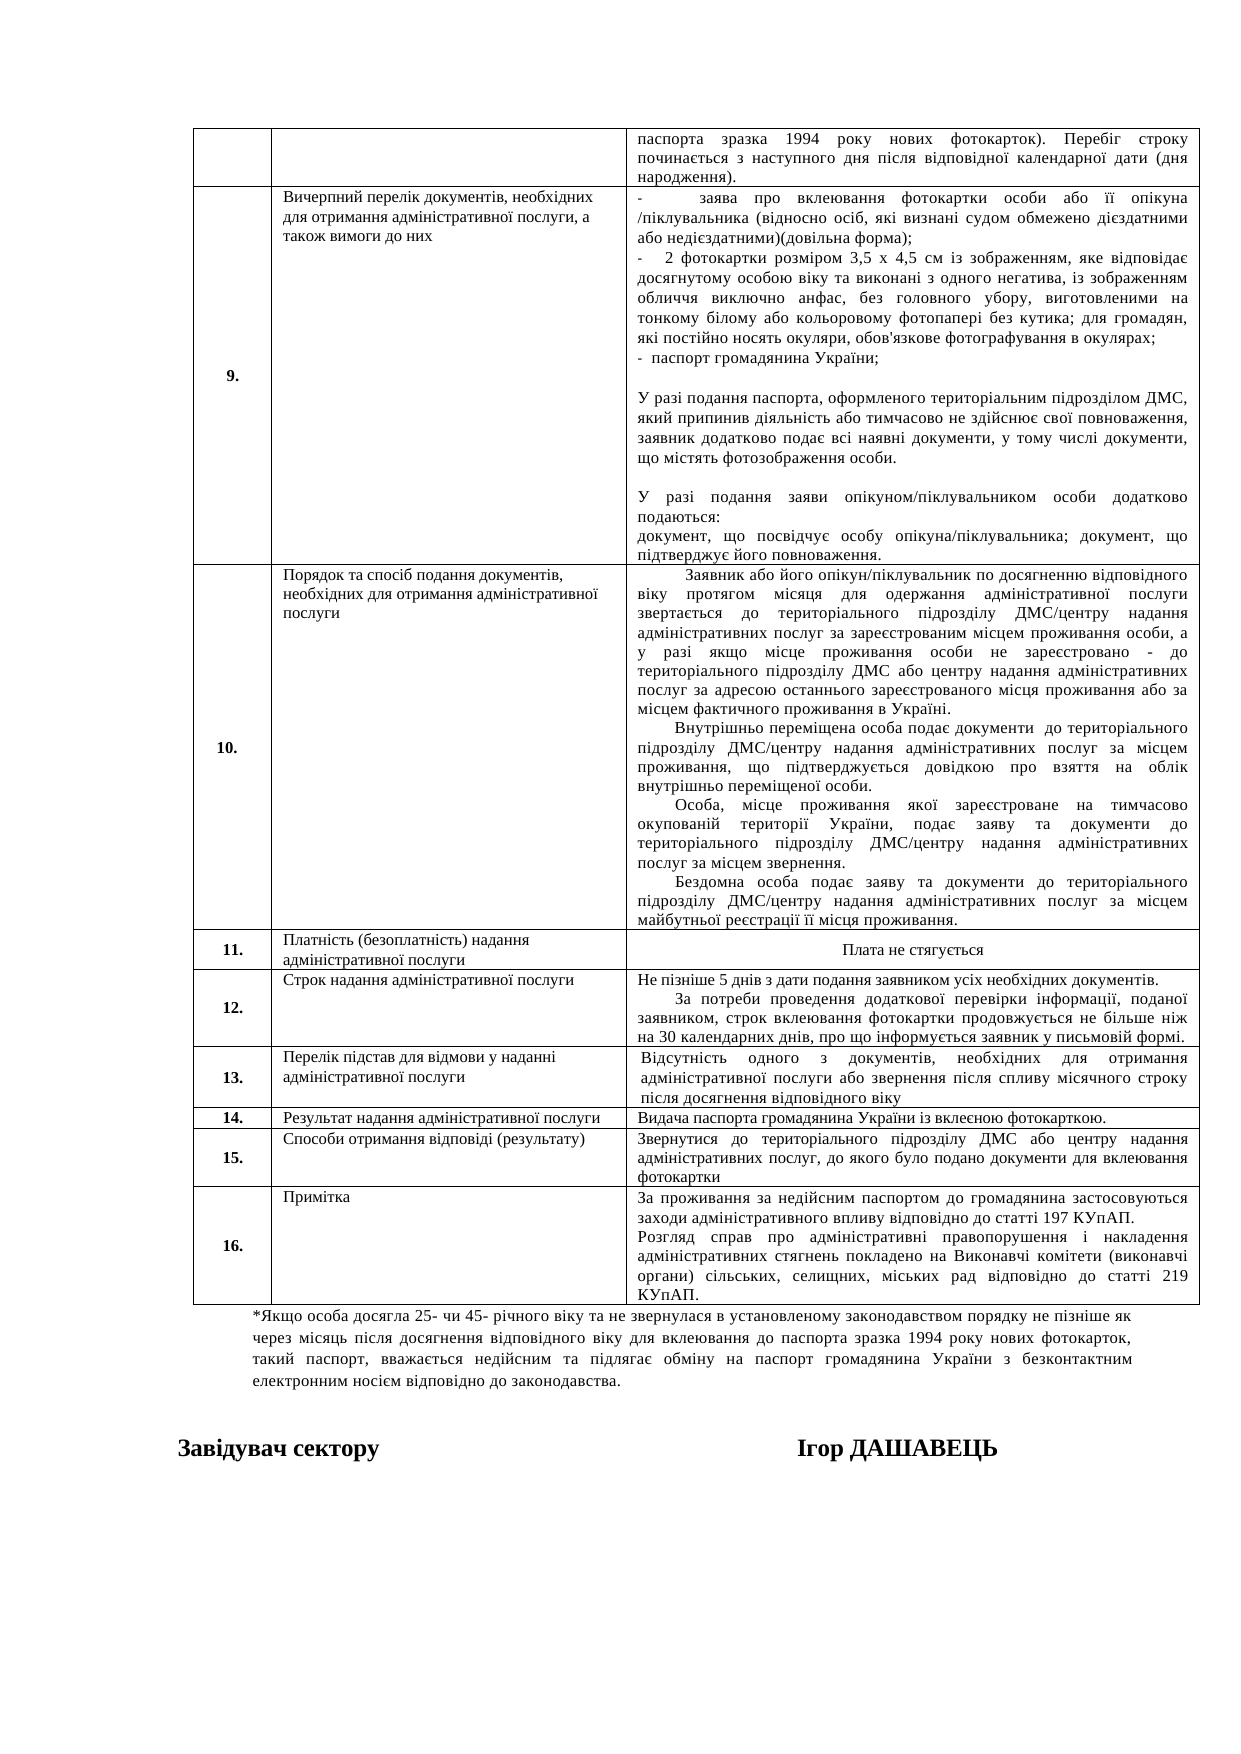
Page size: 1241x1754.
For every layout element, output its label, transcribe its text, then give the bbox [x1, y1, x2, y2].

table_cell 8. [194, 129, 271, 186]
table_cell Відсутність одного з документів, необхідних для отримання адміністративної послуги або звернення після спливу місячного строку після досягнення відповідного віку [627, 1047, 1199, 1107]
table_cell Видача паспорта громадянина України із вклеєною фотокарткою. [627, 1108, 1199, 1127]
text *Якщо особа досягла 25- чи 45- річного віку та не звернулася в установленому законодавством порядку не пізніше як через місяць після досягнення відповідного віку для вклеювання до паспорта зразка 1994 року нових фотокарток, такий паспорт, вважається недійсним та підлягає обміну на паспорт громадянина України з безконтактним електронним носієм відповідно до законодавства. [252, 1305, 1133, 1391]
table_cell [272, 129, 626, 186]
table_cell Перелік підстав для відмови у наданні адміністративної послуги [272, 1047, 626, 1107]
table_cell 10. [194, 565, 271, 929]
table_cell Плата не стягується [627, 930, 1199, 968]
table_cell Результат надання адміністративної послуги [272, 1108, 626, 1127]
table_cell Порядок та спосіб подання документів, необхідних для отримання адміністративної послуги [272, 565, 626, 929]
table_cell 12. [194, 970, 271, 1046]
table_cell Примітка [272, 1187, 626, 1304]
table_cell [627, 129, 1199, 186]
table_cell 15. [194, 1129, 271, 1186]
table_cell Платність (безоплатність) надання адміністративної послуги [272, 930, 626, 968]
text Завідувач сектору Ігор ДАШАВЕЦЬ [177, 1433, 1193, 1462]
table_cell 9. [194, 187, 271, 564]
table_cell 16. [194, 1187, 271, 1304]
table_cell 11. [194, 930, 271, 968]
table_cell За проживання за недійсним паспортом до громадянина застосовуються заходи адміністративного впливу відповідно до статті 197 КУпАП. Розгляд справ про адміністративні правопорушення і накладення адміністративних стягнень покладено на Виконавчі комітети (виконавчі органи) сільських, селищних, міських рад відповідно до статті 219 КУпАП. [627, 1187, 1199, 1304]
table_cell 14. [194, 1108, 271, 1127]
table_cell Звернутися до територіального підрозділу ДМС або центру надання адміністративних послуг, до якого було подано документи для вклеювання фотокартки [627, 1129, 1199, 1186]
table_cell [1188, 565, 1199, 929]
table_cell заява про вклеювання фотокартки особи або її опікуна /піклувальника (відносно осіб, які визнані судом обмежено дієздатними або недієздатними)(довільна форма); 2 фотокартки розміром 3,5 х 4,5 см із зображенням, яке відповідає досягнутому особою віку та виконані з одного негатива, із зображенням обличчя виключно анфас, без головного убору, виготовленими на тонкому білому або кольоровому фотопапері без кутика; для громадян, які постійно носять окуляри, обов'язкове фотографування в окулярах; паспорт громадянина України; У разі подання паспорта, оформленого територіальним підрозділом ДМС, який припинив діяльність або тимчасово не здійснює свої повноваження, заявник додатково подає всі наявні документи, у тому числі документи, що містять фотозображення особи. У разі подання заяви опікуном/піклувальником особи додатково подаються: документ, що посвідчує особу опікуна/піклувальника; документ, що підтверджує його повноваження. [627, 187, 1199, 564]
table_cell Не пізніше 5 днів з дати подання заявником усіх необхідних документів. За потреби проведення додаткової перевірки інформації, поданої заявником, строк вклеювання фотокартки продовжується не більше ніж на 30 календарних днів, про що інформується заявник у письмовій формі. [627, 970, 1199, 1046]
table_cell 13. [194, 1047, 271, 1107]
table_cell Способи отримання відповіді (результату) [272, 1129, 626, 1186]
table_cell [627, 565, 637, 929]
table_cell Вичерпний перелік документів, необхідних для отримання адміністративної послуги, а також вимоги до них [272, 187, 626, 564]
table_cell Строк надання адміністративної послуги [272, 970, 626, 1046]
